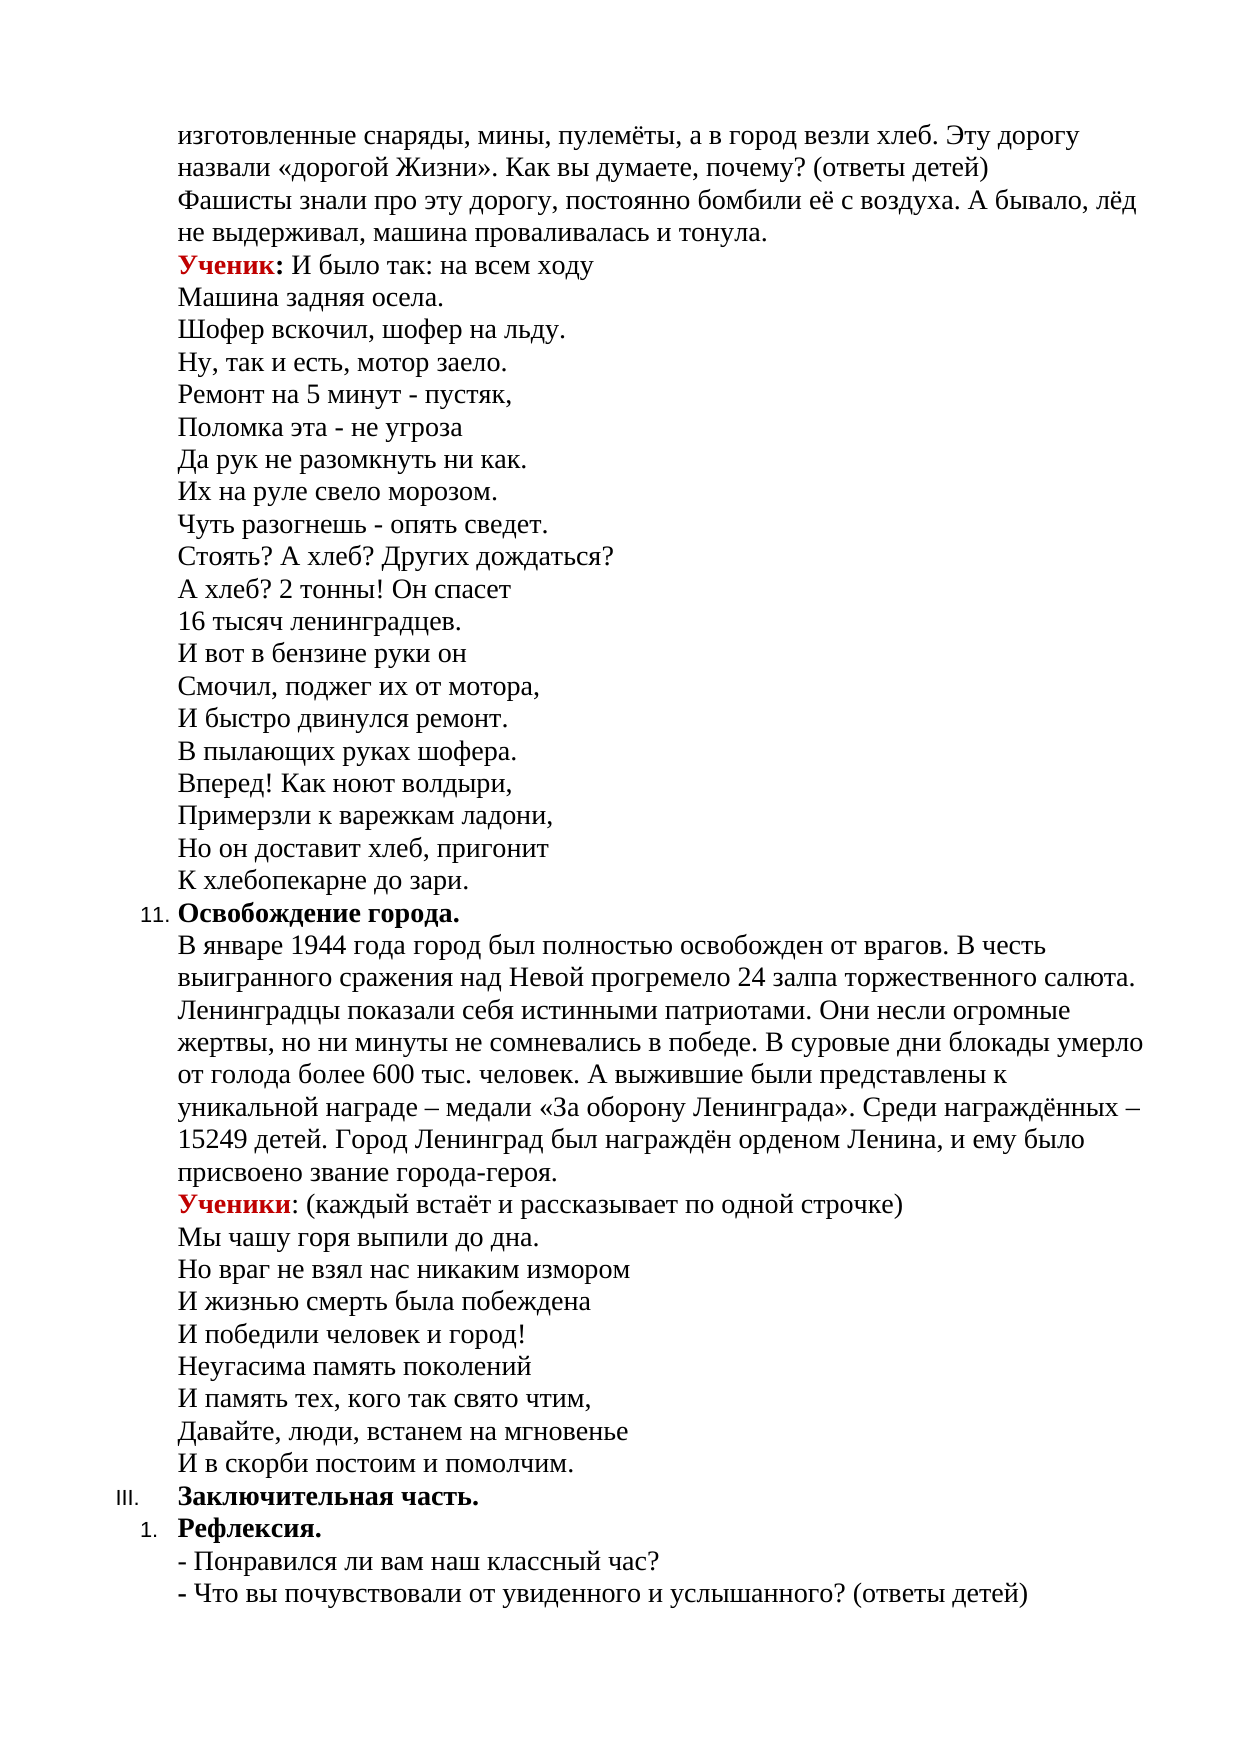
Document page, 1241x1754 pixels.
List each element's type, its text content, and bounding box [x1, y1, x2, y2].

text Ученик: И было так: на всем ходу Машина задняя осела. Шофер вскочил, шофер на льду. Ну, так и есть, мотор заело. Ремонт на 5 минут - пустяк, Поломка эта - не угроза Да рук не разомкнуть ни как. Их на руле свело морозом. Чуть разогнешь - опять сведет. Стоять? А хлеб? Других дождаться? А хлеб? 2 тонны! Он спасет 16 тысяч ленинградцев. И вот в бензине руки он Смочил, поджег их от мотора, И быстро двинулся ремонт. В пылающих руках шофера. Вперед! Как ноют волдыри, Примерзли к варежкам ладони, Но он доставит хлеб, пригонит К хлебопекарне до зари. [177, 248, 1152, 896]
text В январе 1944 года город был полностью освобожден от врагов. В честь выигранного сражения над Невой прогремело 24 залпа торжественного салюта. [177, 928, 1152, 993]
list Освобождение города. [140, 896, 1152, 928]
text Ученики: (каждый встаёт и рассказывает по одной строчке) [177, 1187, 1152, 1219]
text - Понравился ли вам наш классный час? [177, 1543, 1152, 1576]
text Мы чашу горя выпили до дна. Но враг не взял нас никаким измором И жизнью смерть была побеждена И победили человек и город! Неугасима память поколений И память тех, кого так свято чтим, Давайте, люди, встанем на мгновенье И в скорби постоим и помолчим. [177, 1219, 1152, 1479]
text Фашисты знали про эту дорогу, постоянно бомбили её с воздуха. А бывало, лёд не выдерживал, машина проваливалась и тонула. [177, 183, 1152, 248]
text - Что вы почувствовали от увиденного и услышанного? (ответы детей) [177, 1576, 1152, 1608]
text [177, 118, 1152, 183]
text Ленинградцы показали себя истинными патриотами. Они несли огромные жертвы, но ни минуты не сомневались в победе. В суровые дни блокады умерло от голода более 600 тыс. человек. А выжившие были представлены к уникальной награде – медали «За оборону Ленинграда». Среди награждённых – 15249 детей. Город Ленинград был награждён орденом Ленина, и ему было присвоено звание города-героя. [177, 993, 1152, 1187]
list Заключительная часть. [140, 1479, 1152, 1511]
list Рефлексия. [140, 1511, 1152, 1543]
